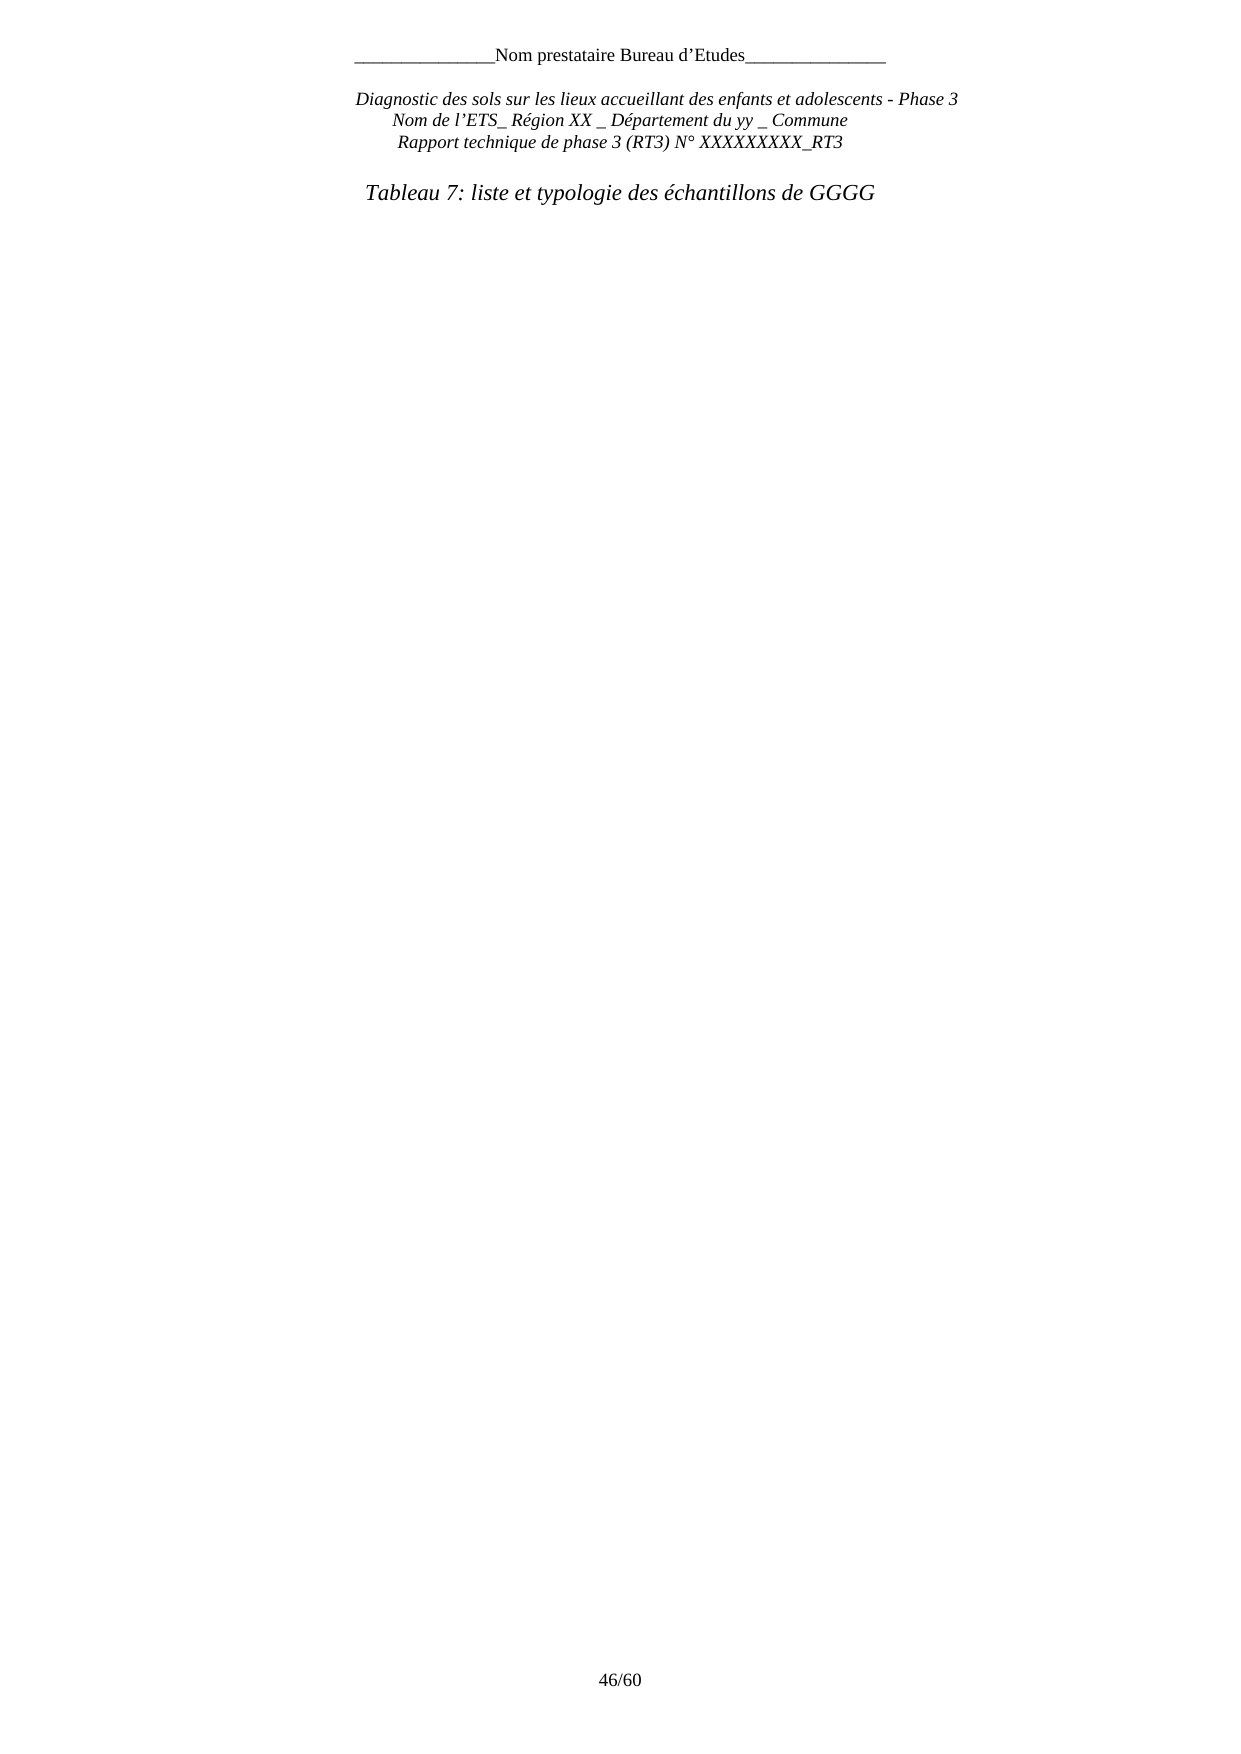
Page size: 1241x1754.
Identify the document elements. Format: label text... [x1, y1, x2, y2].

text Tableau 7: liste et typologie des échantillons de GGGG [207, 179, 1033, 205]
